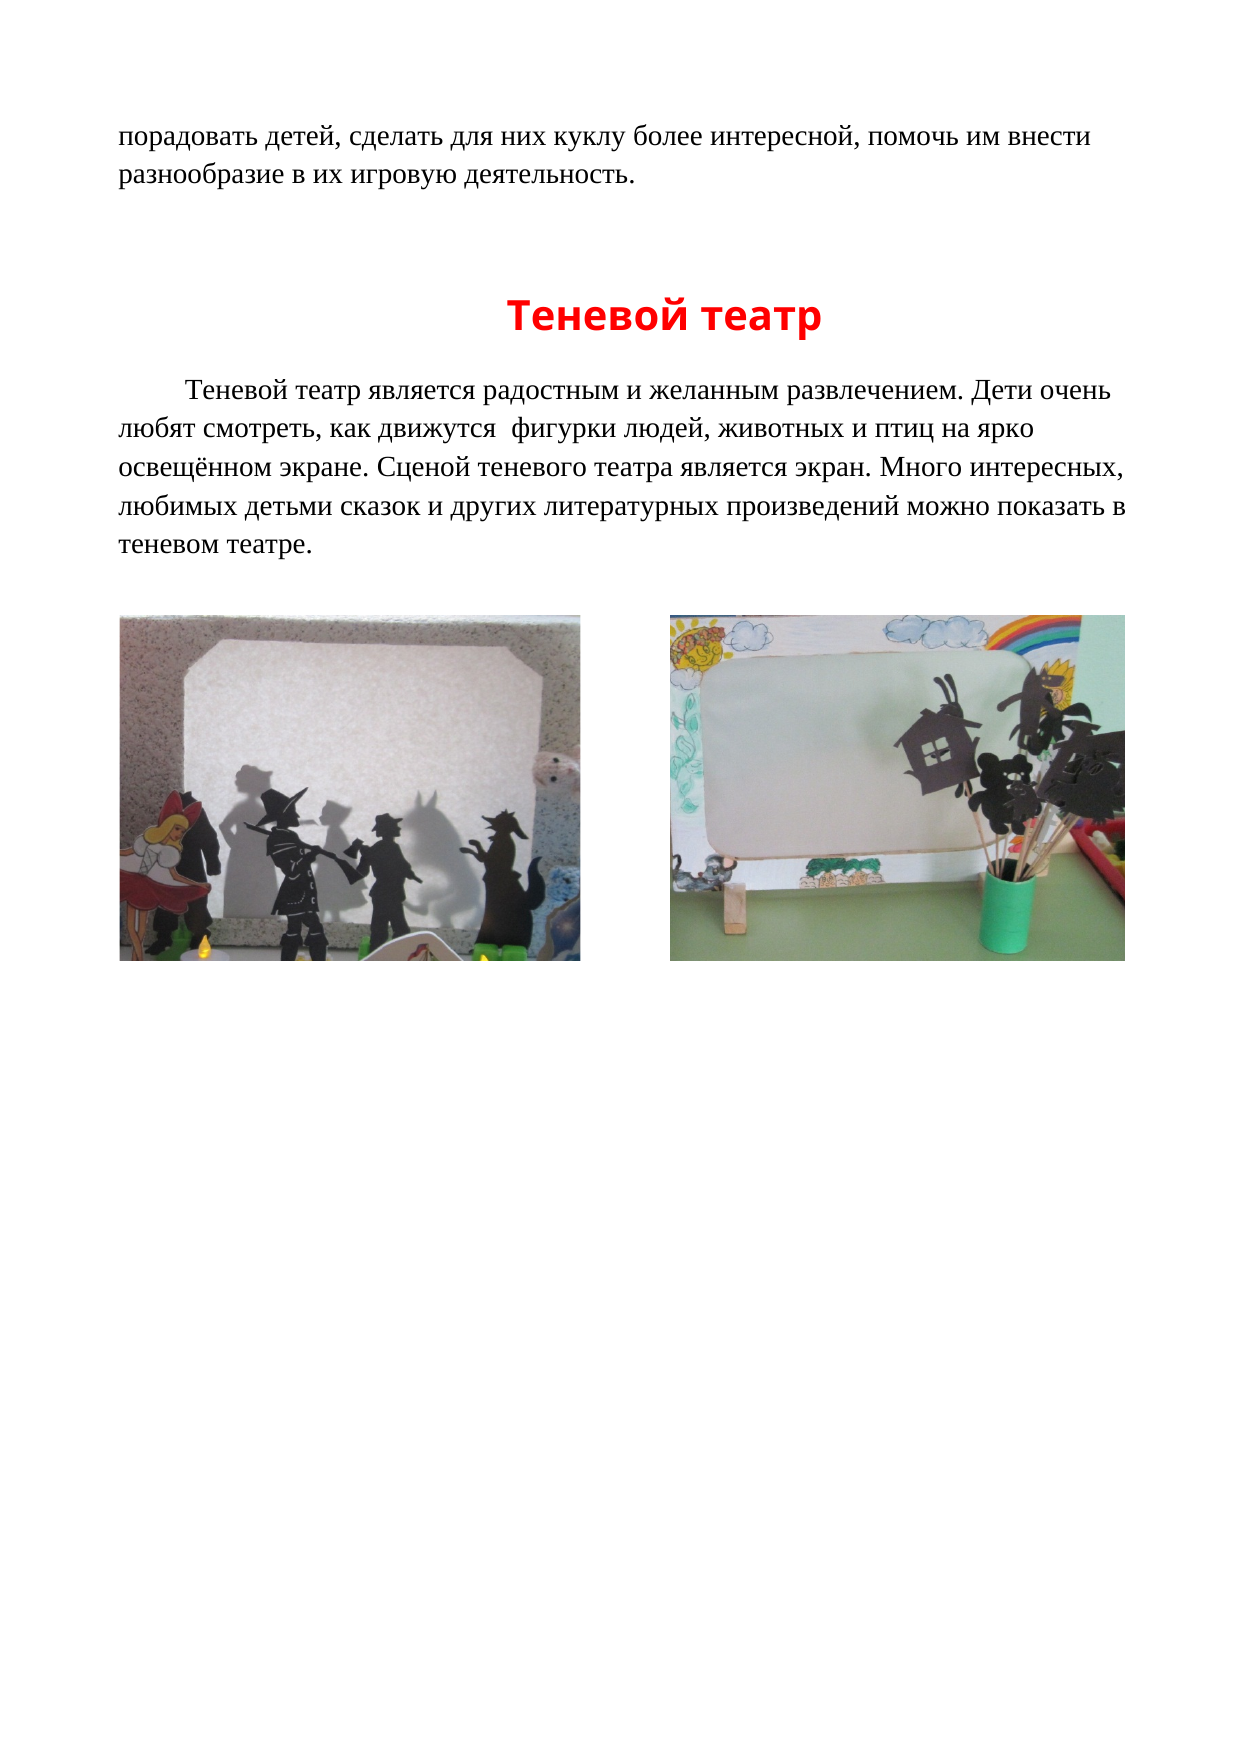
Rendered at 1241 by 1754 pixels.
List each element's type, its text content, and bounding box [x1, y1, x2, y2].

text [118, 118, 1152, 261]
picture [118, 615, 581, 960]
text Теневой театр является радостным и желанным развлечением. Дети очень любят смотреть, как движутся фигурки людей, животных и птиц на ярко освещённом экране. Сценой теневого театра является экран. Много интересных, любимых детьми сказок и других литературных произведений можно показать в теневом театре. [118, 372, 1152, 752]
text Теневой театр [118, 286, 1152, 343]
picture [668, 615, 1125, 960]
